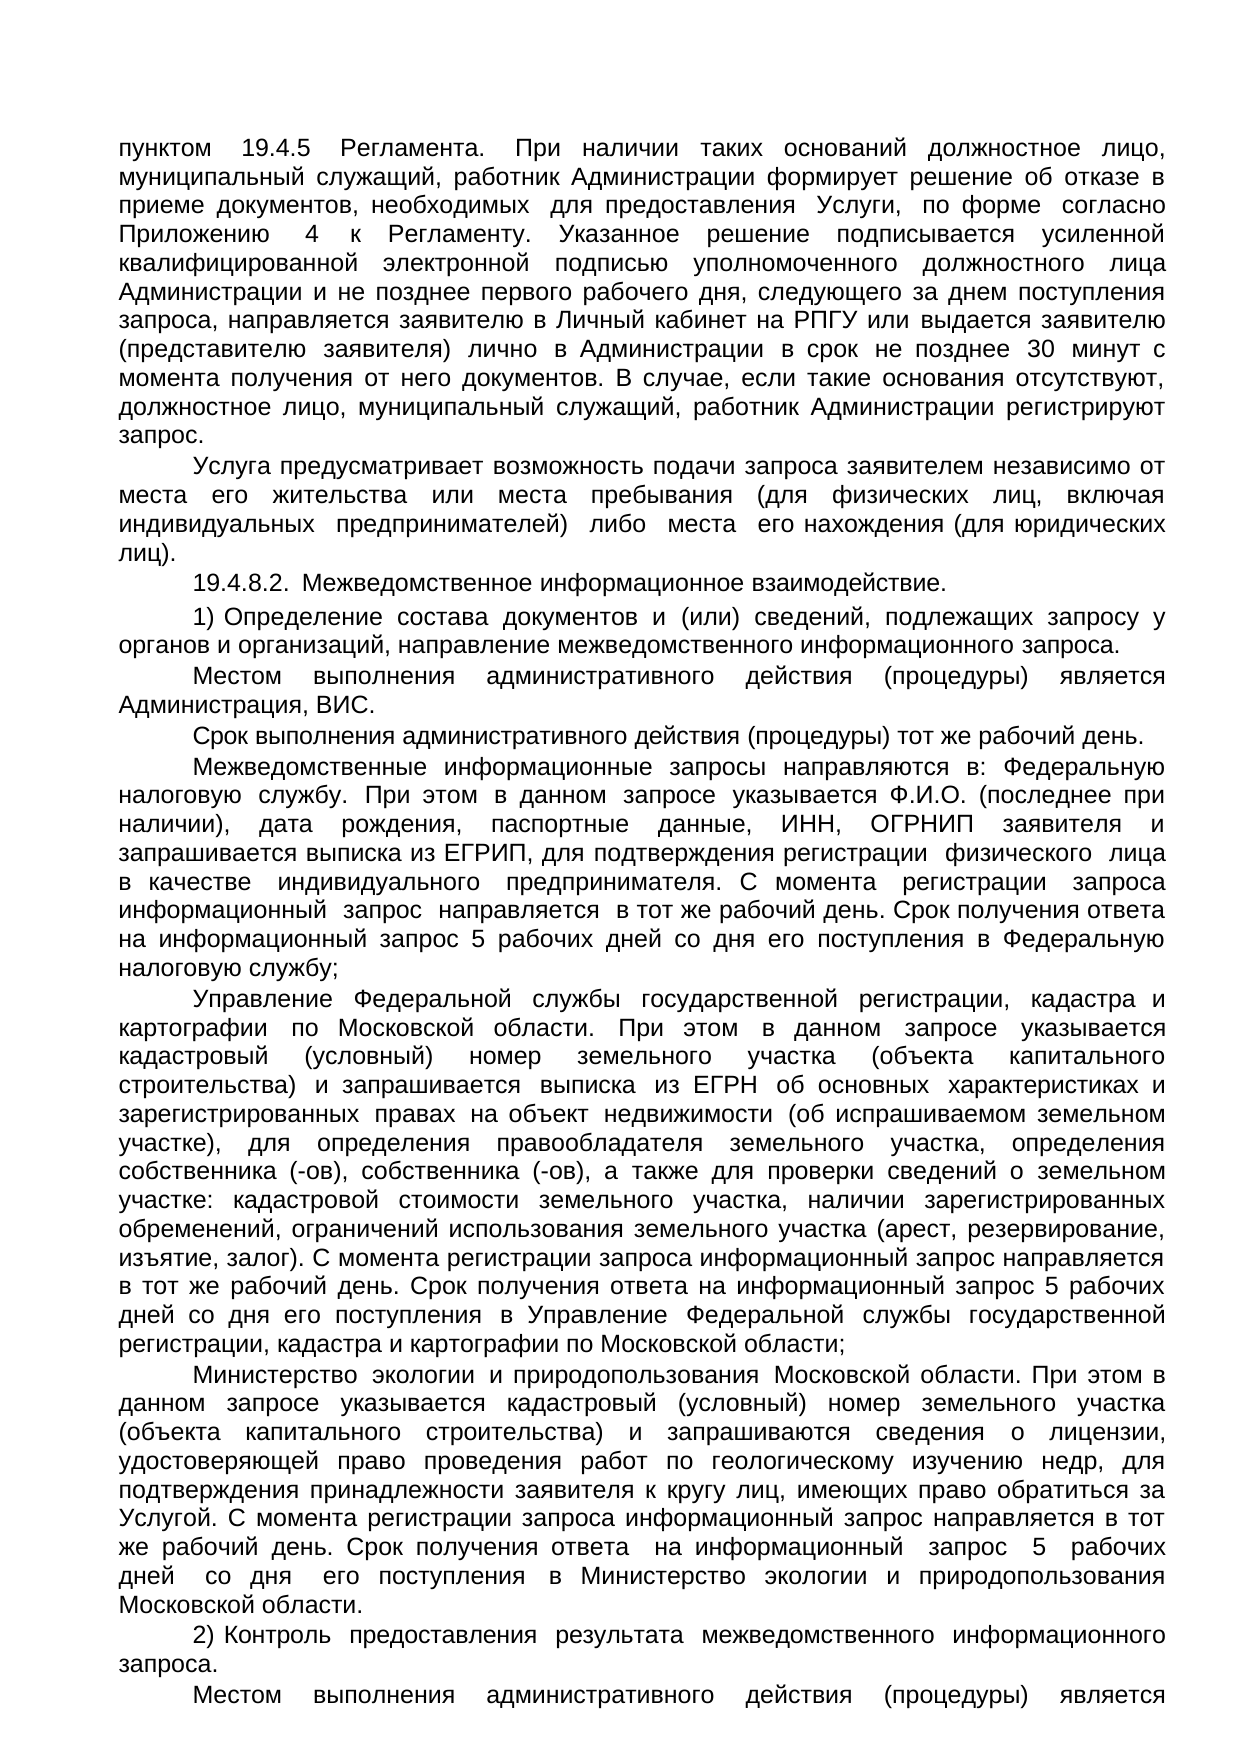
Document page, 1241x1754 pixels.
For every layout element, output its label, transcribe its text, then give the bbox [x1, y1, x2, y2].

list Определение состава документов и (или) сведений, подлежащих запросу у органов и организаций, направление межведомственного информационного запроса. [118, 602, 1166, 659]
list Межведомственное информационное взаимодействие. [192, 568, 1166, 597]
text Срок выполнения административного действия (процедуры) тот же рабочий день. [118, 721, 1166, 749]
text Управление Федеральной службы государственной регистрации, кадастра и картографии по Московской области. При этом в данном запросе указывается кадастровый (условный) номер земельного участка (объекта капитального строительства) и запрашивается выписка из ЕГРН об основных характеристиках и зарегистрированных правах на объект недвижимости (об испрашиваемом земельном участке), для определения правообладателя земельного участка, определения собственника (-ов), собственника (-ов), а также для проверки сведений о земельном участке: кадастровой стоимости земельного участка, наличии зарегистрированных обременений, ограничений использования земельного участка (арест, резервирование, изъятие, залог). С момента регистрации запроса информационный запрос направляется в тот же рабочий день. Срок получения ответа на информационный запрос 5 рабочих дней со дня его поступления в Управление Федеральной службы государственной регистрации, кадастра и картографии по Московской области; [118, 984, 1166, 1357]
text Местом выполнения административного действия (процедуры) является Администрация, ВИС. [118, 661, 1166, 719]
list Контроль предоставления результата межведомственного информационного запроса. [118, 1620, 1166, 1678]
text Министерство экологии и природопользования Московской области. При этом в данном запросе указывается кадастровый (условный) номер земельного участка (объекта капитального строительства) и запрашиваются сведения о лицензии, удостоверяющей право проведения работ по геологическому изучению недр, для подтверждения принадлежности заявителя к кругу лиц, имеющих право обратиться за Услугой. С момента регистрации запроса информационный запрос направляется в тот же рабочий день. Срок получения ответа на информационный запрос 5 рабочих дней со дня его поступления в Министерство экологии и природопользования Московской области. [118, 1359, 1166, 1618]
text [118, 1680, 1166, 1709]
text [118, 133, 1166, 449]
text Услуга предусматривает возможность подачи запроса заявителем независимо от места его жительства или места пребывания (для физических лиц, включая индивидуальных предпринимателей) либо места его нахождения (для юридических лиц). [118, 451, 1166, 566]
text Межведомственные информационные запросы направляются в: Федеральную налоговую службу. При этом в данном запросе указывается Ф.И.О. (последнее при наличии), дата рождения, паспортные данные, ИНН, ОГРНИП заявителя и запрашивается выписка из ЕГРИП, для подтверждения регистрации физического лица в качестве индивидуального предпринимателя. С момента регистрации запроса информационный запрос направляется в тот же рабочий день. Срок получения ответа на информационный запрос 5 рабочих дней со дня его поступления в Федеральную налоговую службу; [118, 752, 1166, 982]
